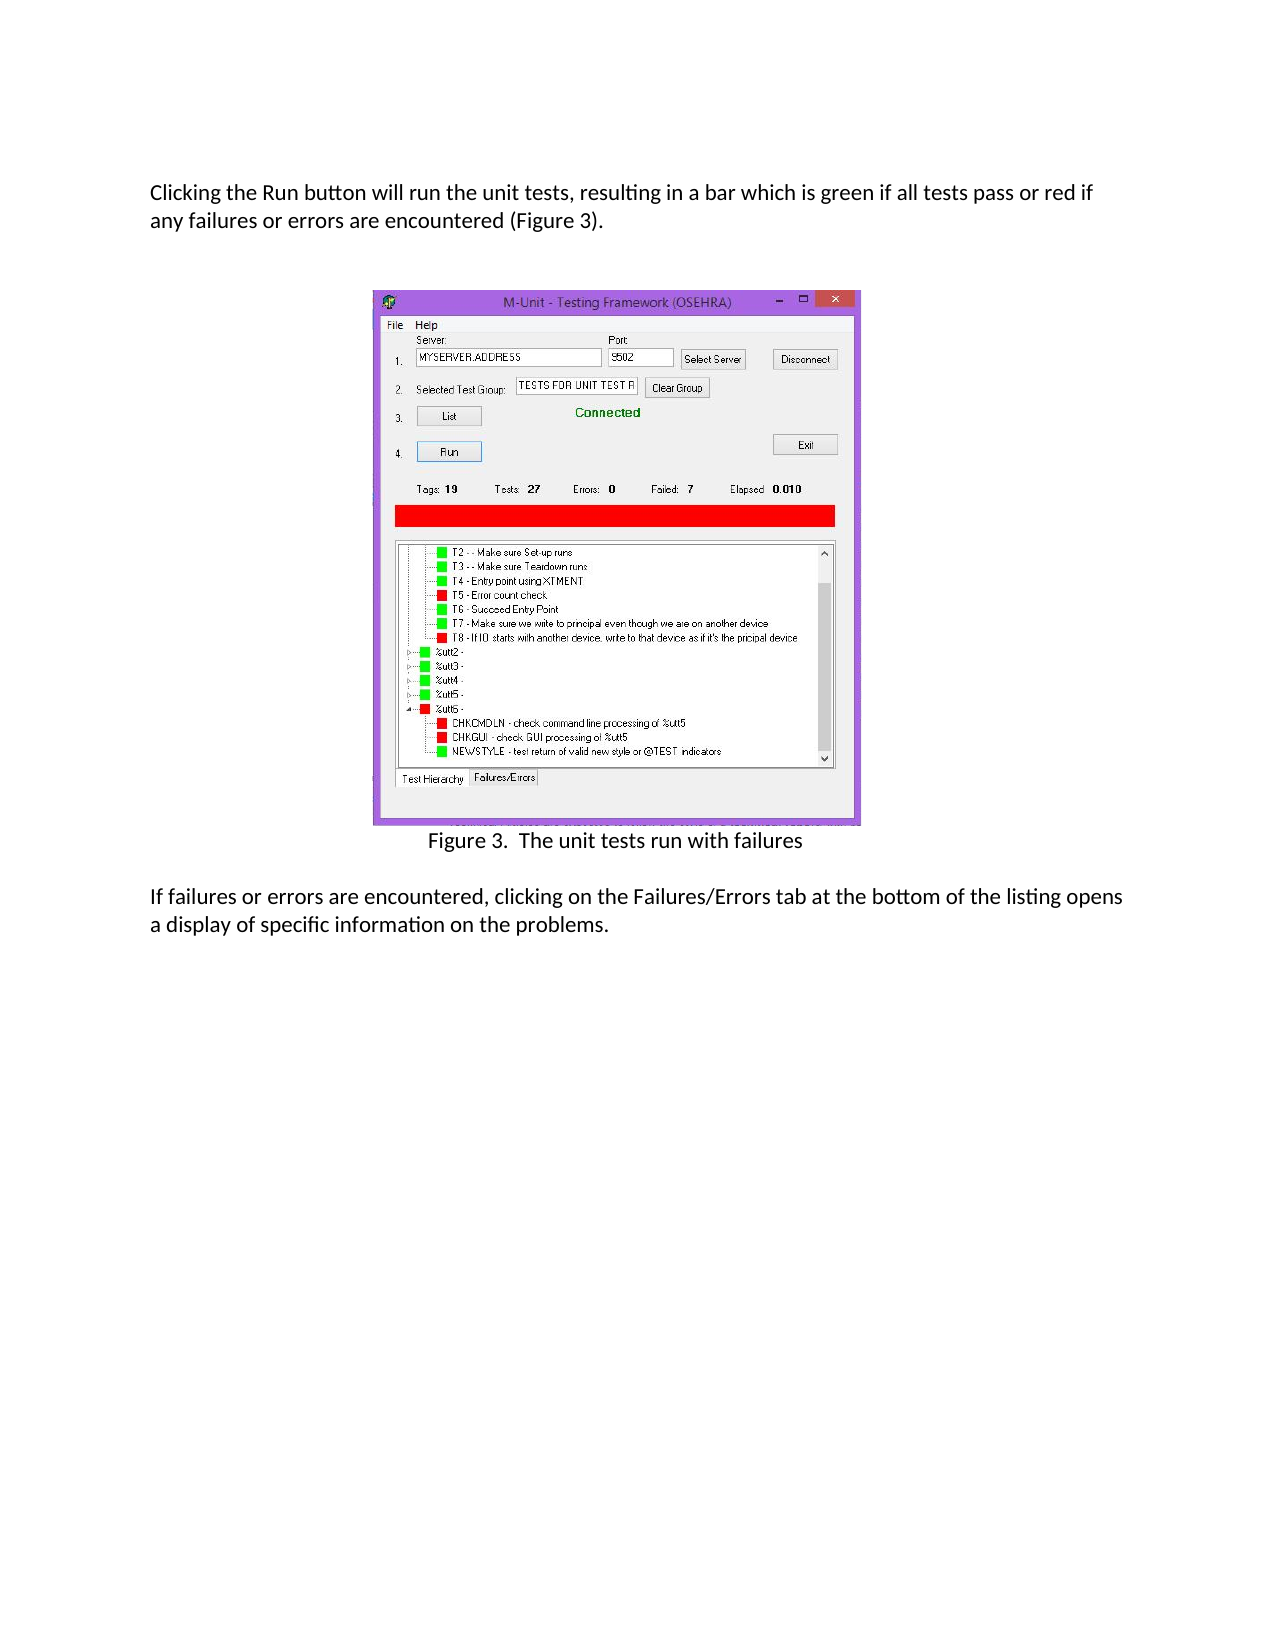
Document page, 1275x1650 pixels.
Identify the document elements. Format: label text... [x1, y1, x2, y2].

text Figure 3. The unit tests run with failures [150, 826, 1125, 854]
text If failures or errors are encountered, clicking on the Failures/Errors tab at the bottom of the listing opens a display of specific information on the problems. [150, 882, 1125, 938]
picture [372, 290, 862, 826]
text Clicking the Run button will run the unit tests, resulting in a bar which is green if all tests pass or red if any failures or errors are encountered (Figure 3). [150, 178, 1125, 234]
